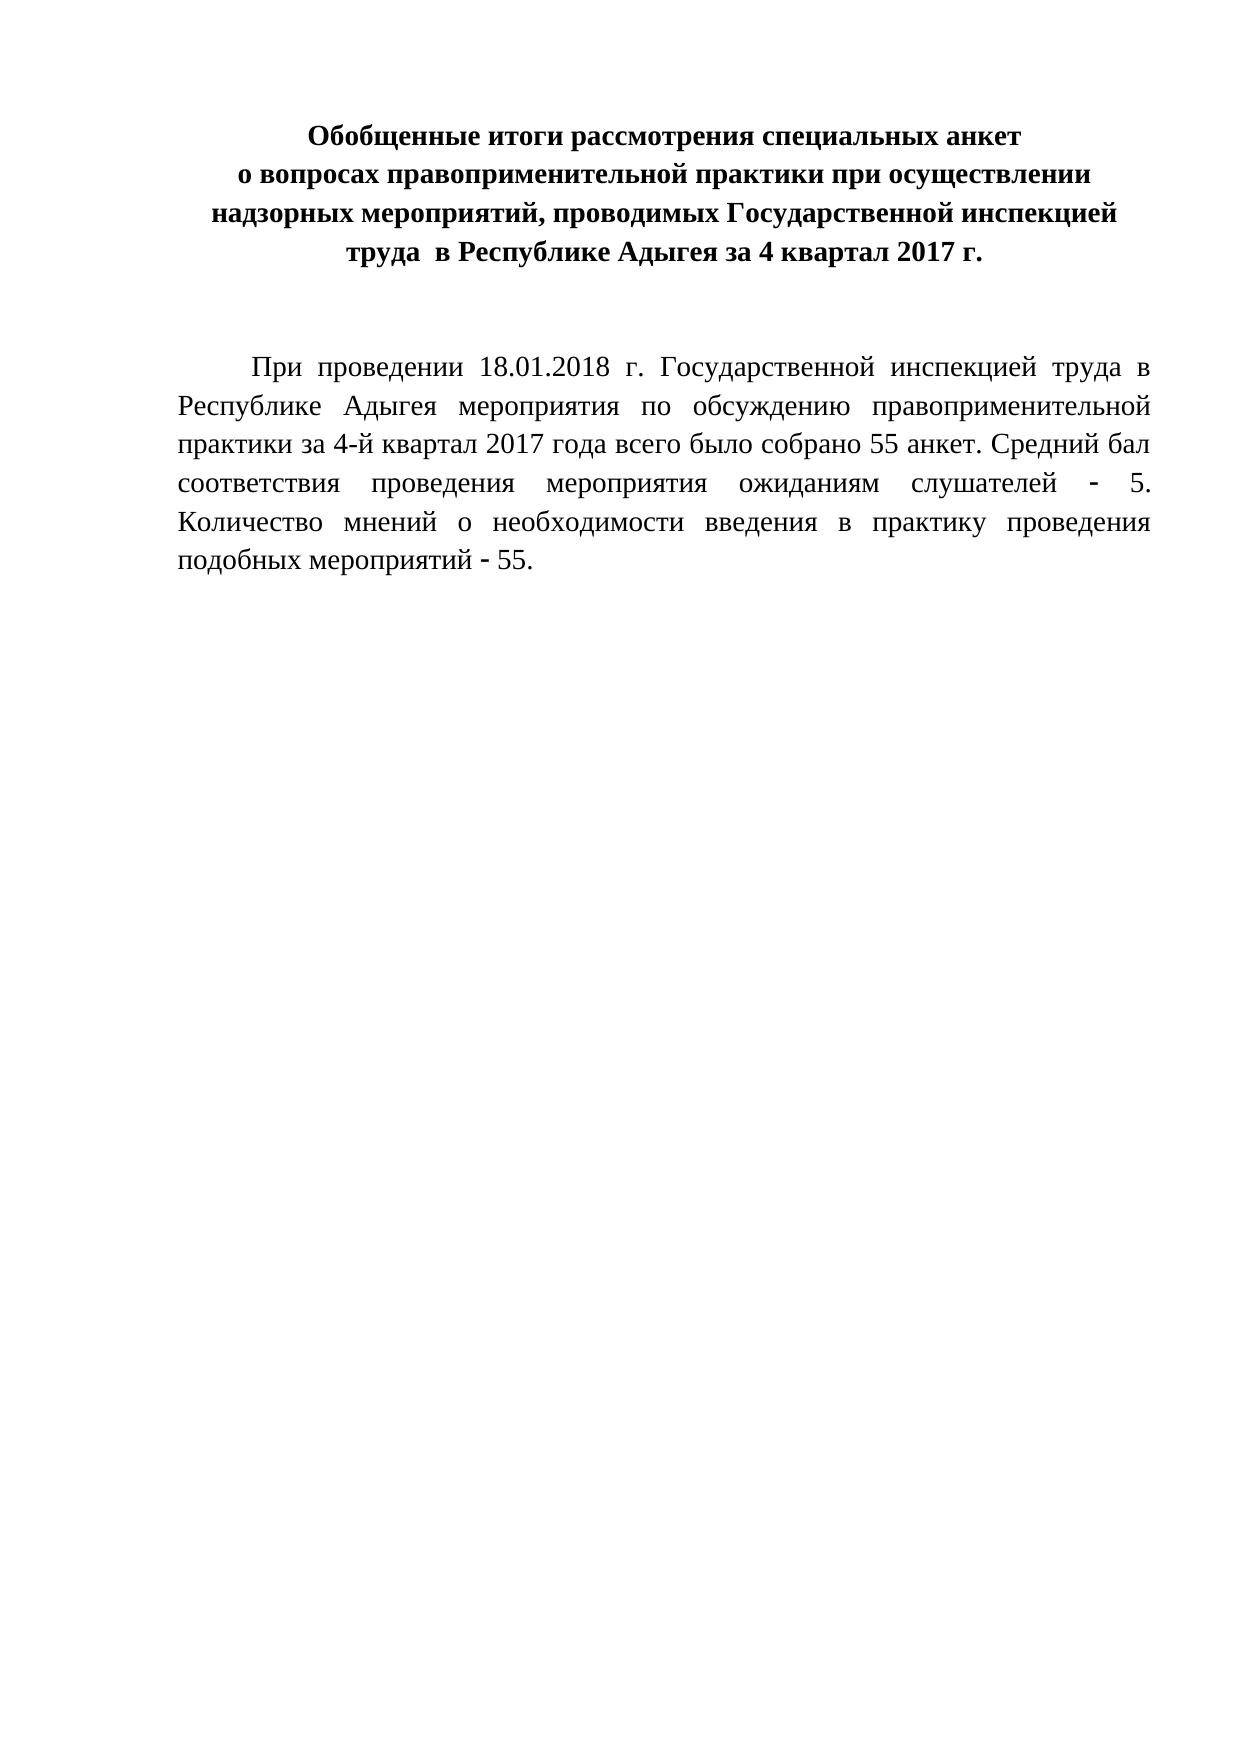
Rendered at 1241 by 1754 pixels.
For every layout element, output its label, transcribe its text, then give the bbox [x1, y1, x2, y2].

text о вопросах правоприменительной практики при осуществлении надзорных мероприятий, проводимых Государственной инспекцией труда в Республике Адыгея за 4 квартал 2017 г. [177, 157, 1152, 267]
text Обобщенные итоги рассмотрения специальных анкет [177, 118, 1152, 152]
text При проведении 18.01.2018 г. Государственной инспекцией труда в Республике Адыгея мероприятия по обсуждению правоприменительной практики за 4-й квартал 2017 года всего было собрано 55 анкет. Средний бал соответствия проведения мероприятия ожиданиям слушателей 5. Количество мнений о необходимости введения в практику проведения подобных мероприятий 55. [177, 349, 1152, 576]
